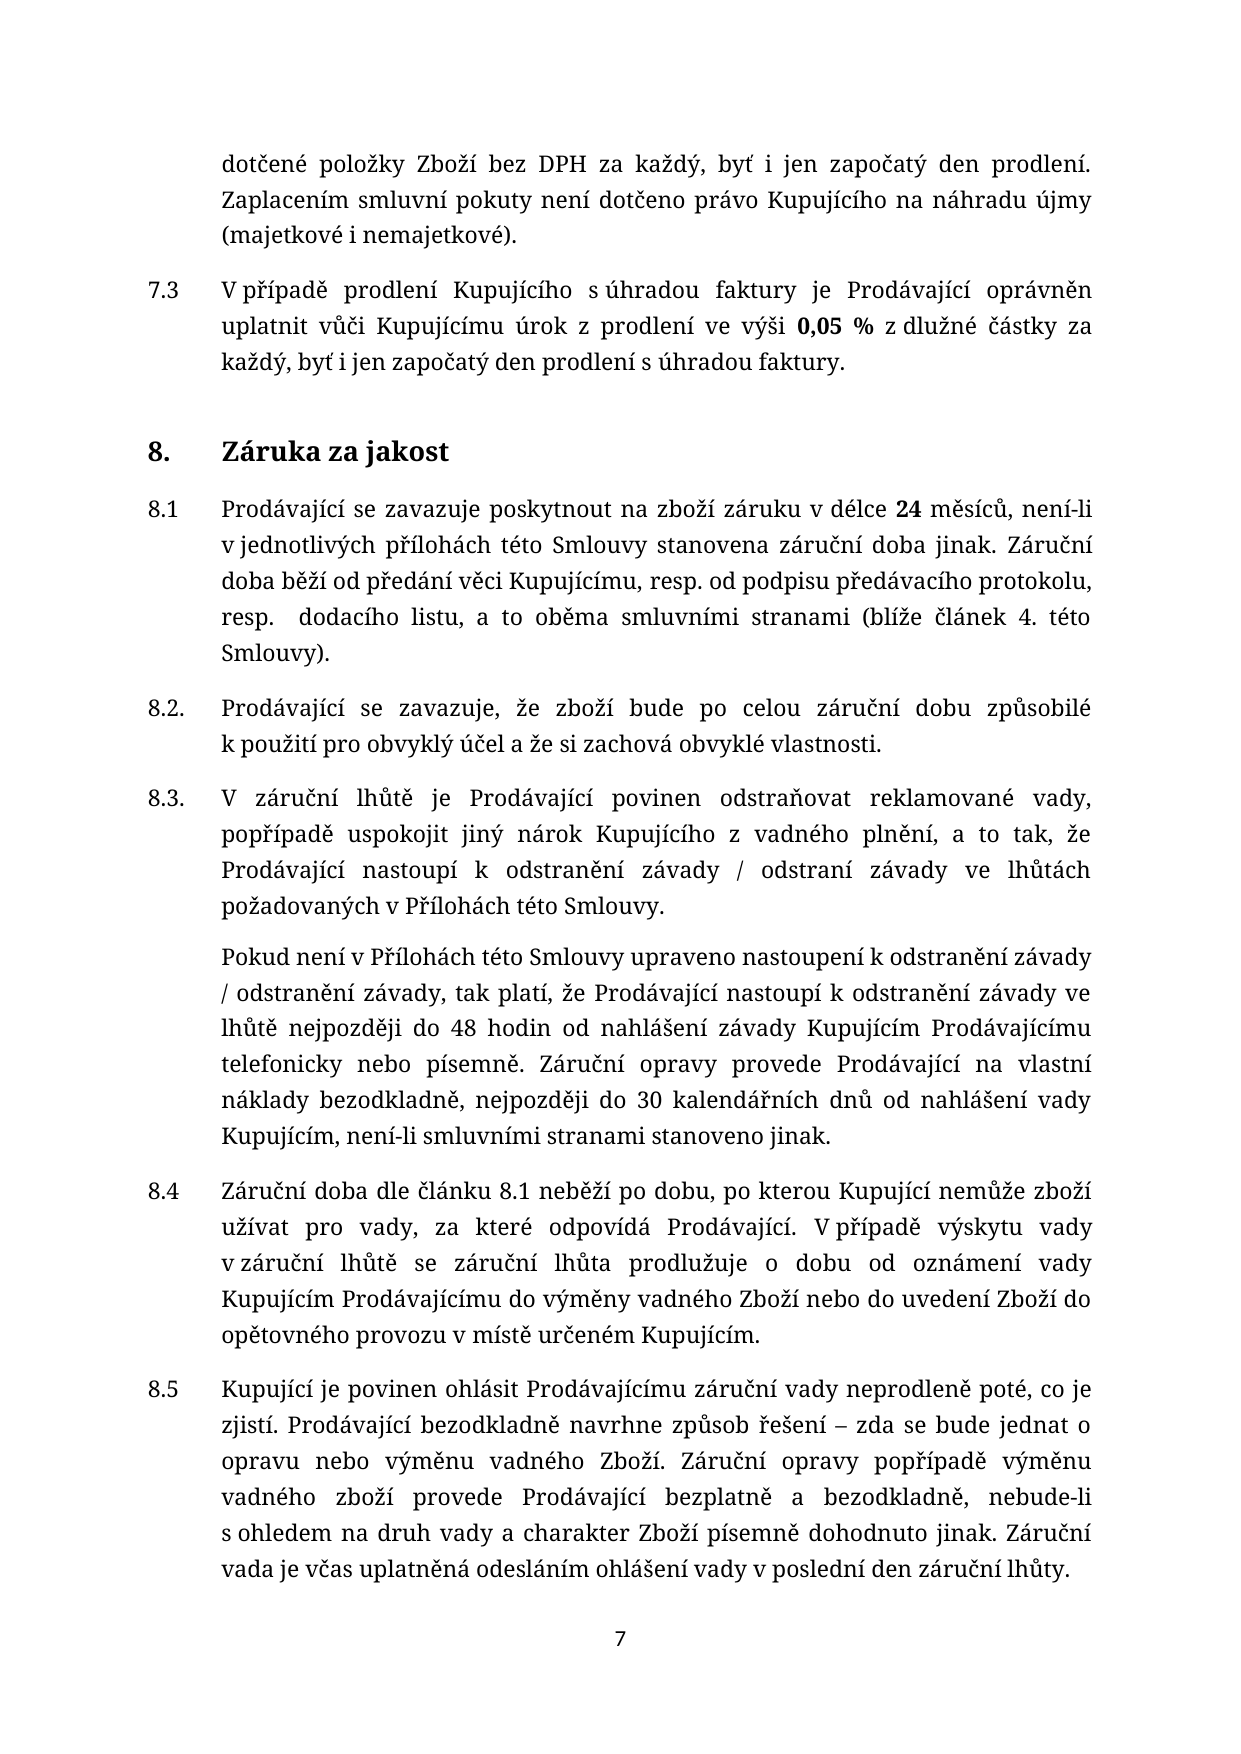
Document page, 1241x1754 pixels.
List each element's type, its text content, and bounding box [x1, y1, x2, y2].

text 8.1 Prodávající se zavazuje poskytnout na zboží záruku v délce 24 měsíců, není-li v jednotlivých přílohách této Smlouvy stanovena záruční doba jinak. Záruční doba běží od předání věci Kupujícímu, resp. od podpisu předávacího protokolu, resp. dodacího listu, a to oběma smluvními stranami (blíže článek 4. této Smlouvy). [148, 493, 1093, 668]
text 8. Záruka za jakost [148, 432, 1093, 469]
text 7.3 V případě prodlení Kupujícího s úhradou faktury je Prodávající oprávněn uplatnit vůči Kupujícímu úrok z prodlení ve výši 0,05 % z dlužné částky za každý, byť i jen započatý den prodlení s úhradou faktury. [148, 274, 1093, 377]
text 8.2. Prodávající se zavazuje, že zboží bude po celou záruční dobu způsobilé k použití pro obvyklý účel a že si zachová obvyklé vlastnosti. [148, 692, 1093, 759]
text Pokud není v Přílohách této Smlouvy upraveno nastoupení k odstranění závady / odstranění závady, tak platí, že Prodávající nastoupí k odstranění závady ve lhůtě nejpozději do 48 hodin od nahlášení závady Kupujícím Prodávajícímu telefonicky nebo písemně. Záruční opravy provede Prodávající na vlastní náklady bezodkladně, nejpozději do 30 kalendářních dnů od nahlášení vady Kupujícím, není-li smluvními stranami stanoveno jinak. [221, 941, 1093, 1151]
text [148, 148, 1093, 251]
text 8.4 Záruční doba dle článku 8.1 neběží po dobu, po kterou Kupující nemůže zboží užívat pro vady, za které odpovídá Prodávající. V případě výskytu vady v záruční lhůtě se záruční lhůta prodlužuje o dobu od oznámení vady Kupujícím Prodávajícímu do výměny vadného Zboží nebo do uvedení Zboží do opětovného provozu v místě určeném Kupujícím. [148, 1175, 1093, 1350]
text 8.3. V záruční lhůtě je Prodávající povinen odstraňovat reklamované vady, popřípadě uspokojit jiný nárok Kupujícího z vadného plnění, a to tak, že Prodávající nastoupí k odstranění závady / odstraní závady ve lhůtách požadovaných v Přílohách této Smlouvy. [148, 782, 1093, 921]
text 8.5 Kupující je povinen ohlásit Prodávajícímu záruční vady neprodleně poté, co je zjistí. Prodávající bezodkladně navrhne způsob řešení – zda se bude jednat o opravu nebo výměnu vadného Zboží. Záruční opravy popřípadě výměnu vadného zboží provede Prodávající bezplatně a bezodkladně, nebude-li s ohledem na druh vady a charakter Zboží písemně dohodnuto jinak. Záruční vada je včas uplatněná odesláním ohlášení vady v poslední den záruční lhůty. [148, 1373, 1093, 1584]
